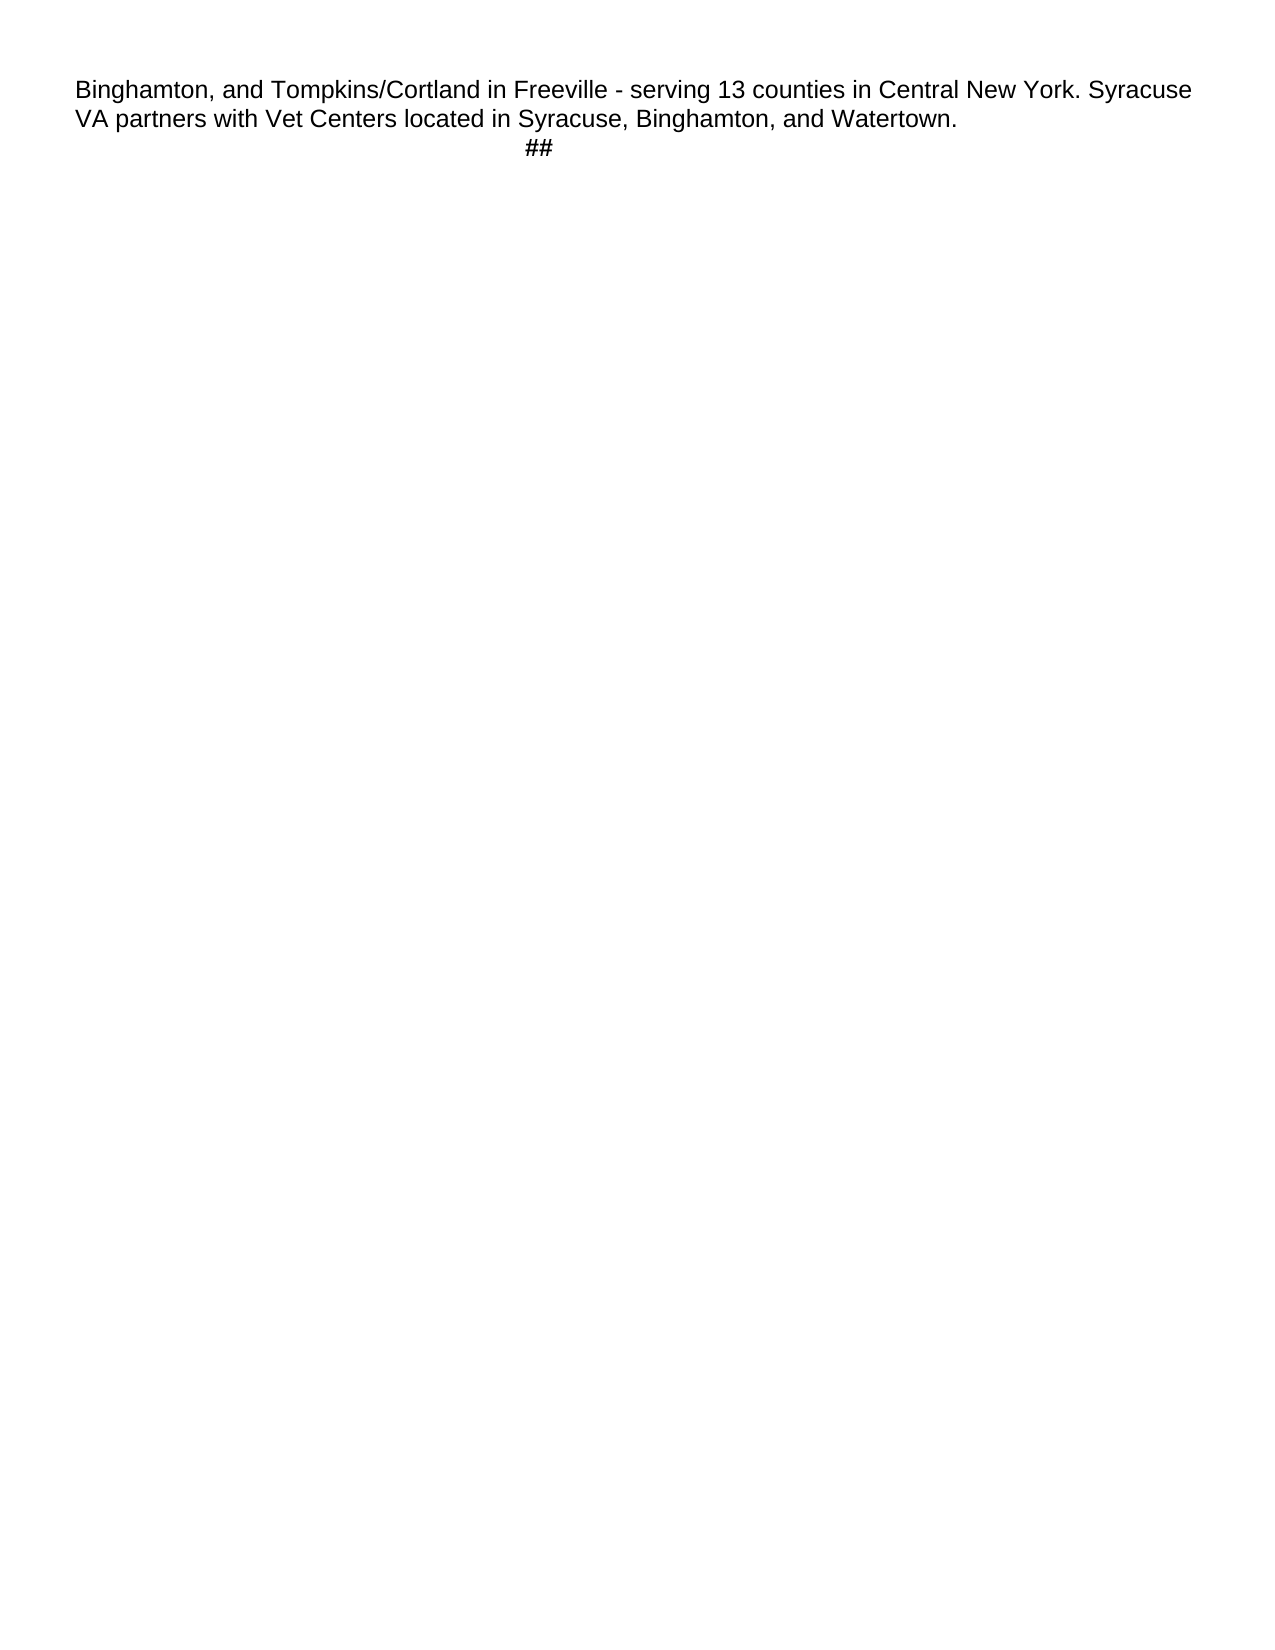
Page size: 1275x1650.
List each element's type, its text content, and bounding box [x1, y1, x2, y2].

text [75, 75, 1200, 132]
text ## [75, 132, 1200, 161]
